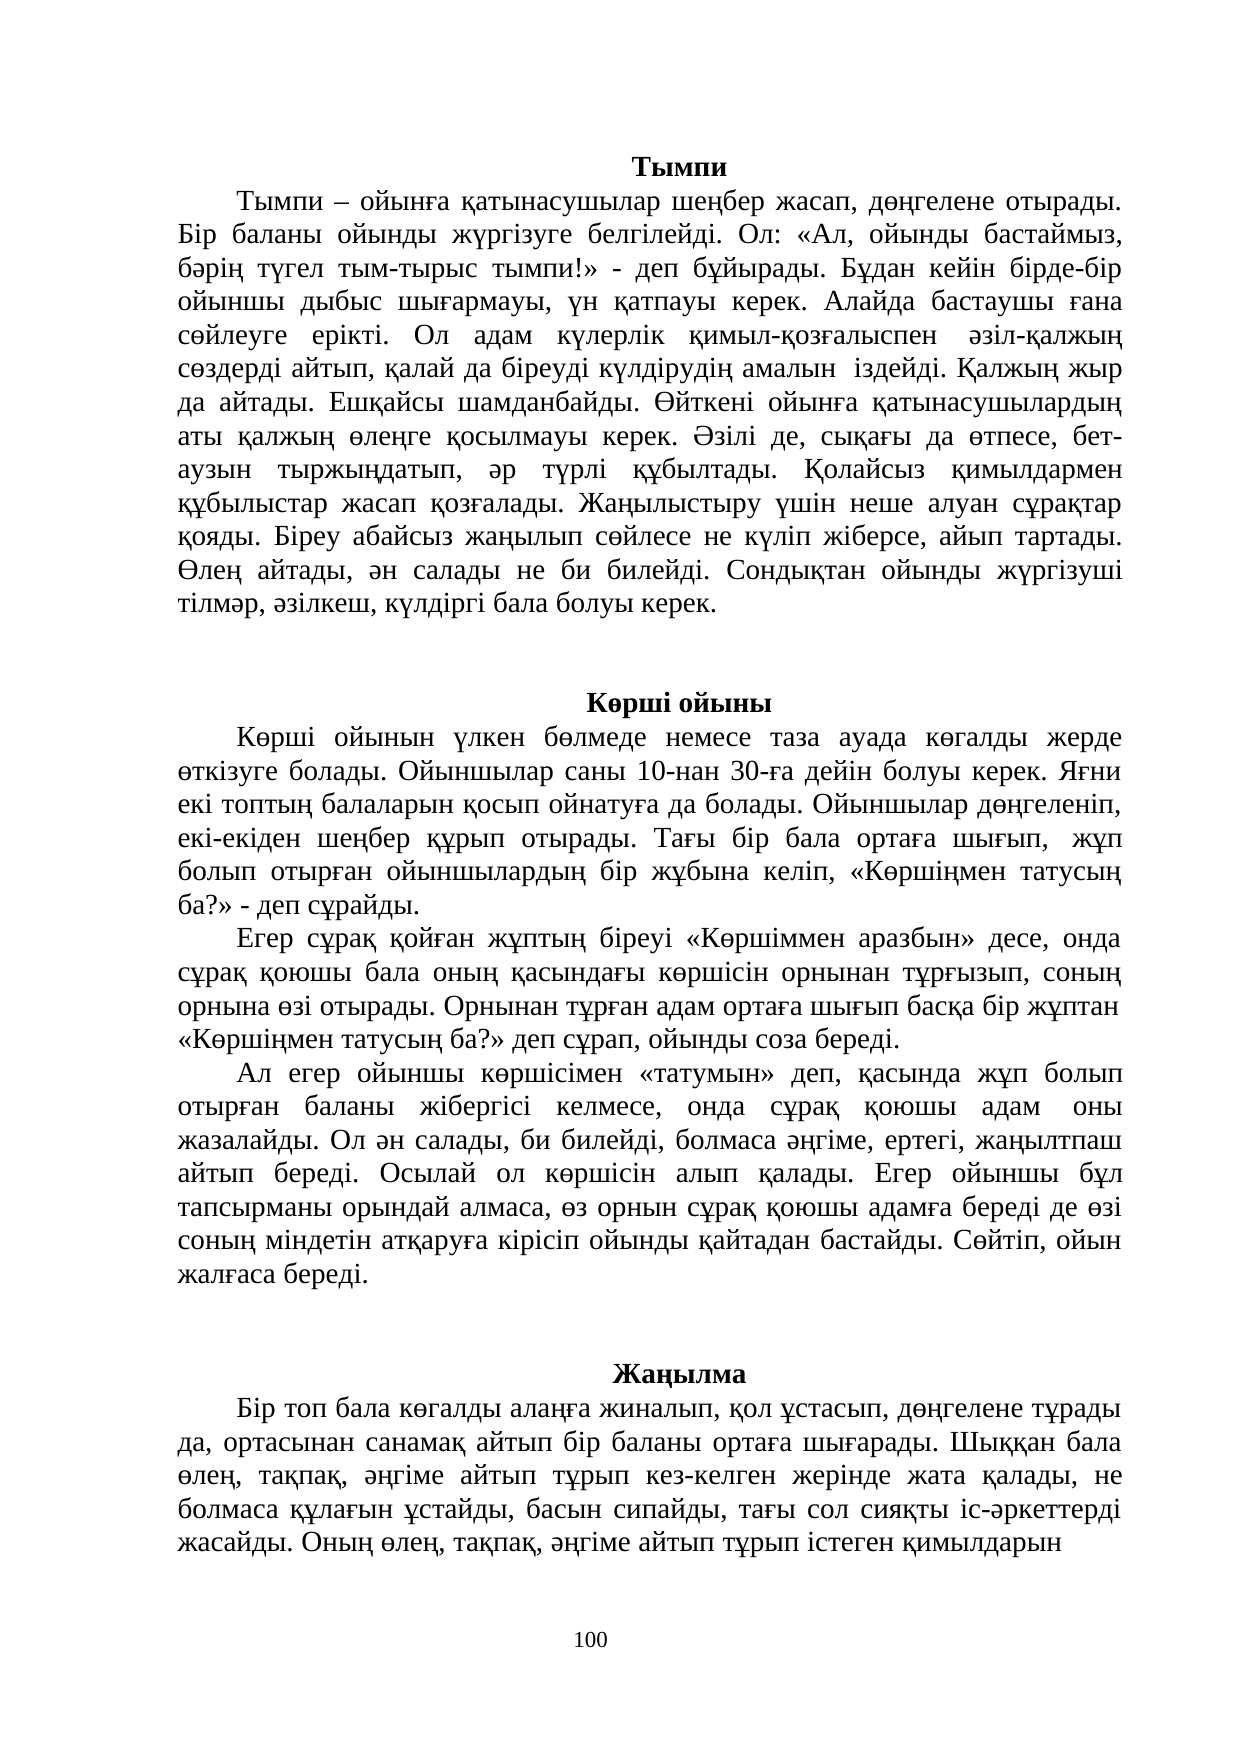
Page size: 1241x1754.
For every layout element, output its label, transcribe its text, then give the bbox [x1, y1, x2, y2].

text Көрші ойынын үлкен бөлмеде немесе таза ауада көгалды жерде өткізуге болады. Ойыншылар саны 10-нан 30-ға дейін болуы керек. Яғни екі топтың балаларын қосып ойнатуға да болады. Ойыншылар дөңгеленіп, екі-екіден шеңбер құрып отырады. Тағы бір бала ортаға шығып, жұп болып отырған ойыншылардың бір жұбына келіп, «Көршіңмен татусың ба?» - деп сұрайды. [177, 719, 1122, 921]
subtitle Жаңылма [234, 1357, 1124, 1390]
text Бір топ бала көгалды алаңға жиналып, қол ұстасып, дөңгелене тұрады да, ортасынан санамақ айтып бір баланы ортаға шығарады. Шыққан бала өлең, тақпақ, әңгіме айтып тұрып кез-келген жерінде жата қалады, не болмаса құлағын ұстайды, басын сипайды, тағы сол сияқты іс-әркеттерді жасайды. Оның өлең, тақпақ, әңгіме айтып тұрып істеген қимылдарын [177, 1390, 1123, 1558]
subtitle Тымпи [234, 149, 1124, 183]
text Егер сұрақ қойған жұптың біреуі «Көршіммен аразбын» десе, онда сұрақ қоюшы бала оның қасындағы көршісін орнынан тұрғызып, соның орнына өзі отырады. Орнынан тұрған адам ортаға шығып басқа бір жұптан [177, 921, 1122, 1021]
text Ал егер ойыншы көршісімен «татумын» деп, қасында жұп болып отырған баланы жібергісі келмесе, онда сұрақ қоюшы адам оны жазалайды. Ол ән салады, би билейді, болмаса әңгіме, ертегі, жаңылтпаш айтып береді. Осылай ол көршісін алып қалады. Егер ойыншы бұл тапсырманы орындай алмаса, өз орнын сұрақ қоюшы адамға береді де өзі соның міндетін атқаруға кірісіп ойынды қайтадан бастайды. Сөйтіп, ойын жалғаса береді. [177, 1055, 1123, 1289]
text Тымпи – ойынға қатынасушылар шеңбер жасап, дөңгелене отырады. Бір баланы ойынды жүргізуге белгілейді. Ол: «Ал, ойынды бастаймыз, бәрің түгел тым-тырыс тымпи!» - деп бұйырады. Бұдан кейін бірде-бір ойыншы дыбыс шығармауы, үн қатпауы керек. Алайда бастаушы ғана сөйлеуге ерікті. Ол адам күлерлік қимыл-қозғалыспен әзіл-қалжың сөздерді айтып, қалай да біреуді күлдірудің амалын іздейді. Қалжың жыр да айтады. Ешқайсы шамданбайды. Өйткені ойынға қатынасушылардың аты қалжың өлеңге қосылмауы керек. Әзілі де, сықағы да өтпесе, бет- аузын тыржыңдатып, әр түрлі құбылтады. Қолайсыз қимылдармен құбылыстар жасап қозғалады. Жаңылыстыру үшін неше алуан сұрақтар қояды. Біреу абайсыз жаңылып сөйлесе не күліп жіберсе, айып тартады. Өлең айтады, ән салады не би билейді. Сондықтан ойынды жүргізуші тілмәр, әзілкеш, күлдіргі бала болуы керек. [177, 183, 1123, 619]
text «Көршіңмен татусың ба?» деп сұрап, ойынды соза береді. [177, 1021, 1173, 1055]
subtitle Көрші ойыны [586, 686, 1173, 719]
